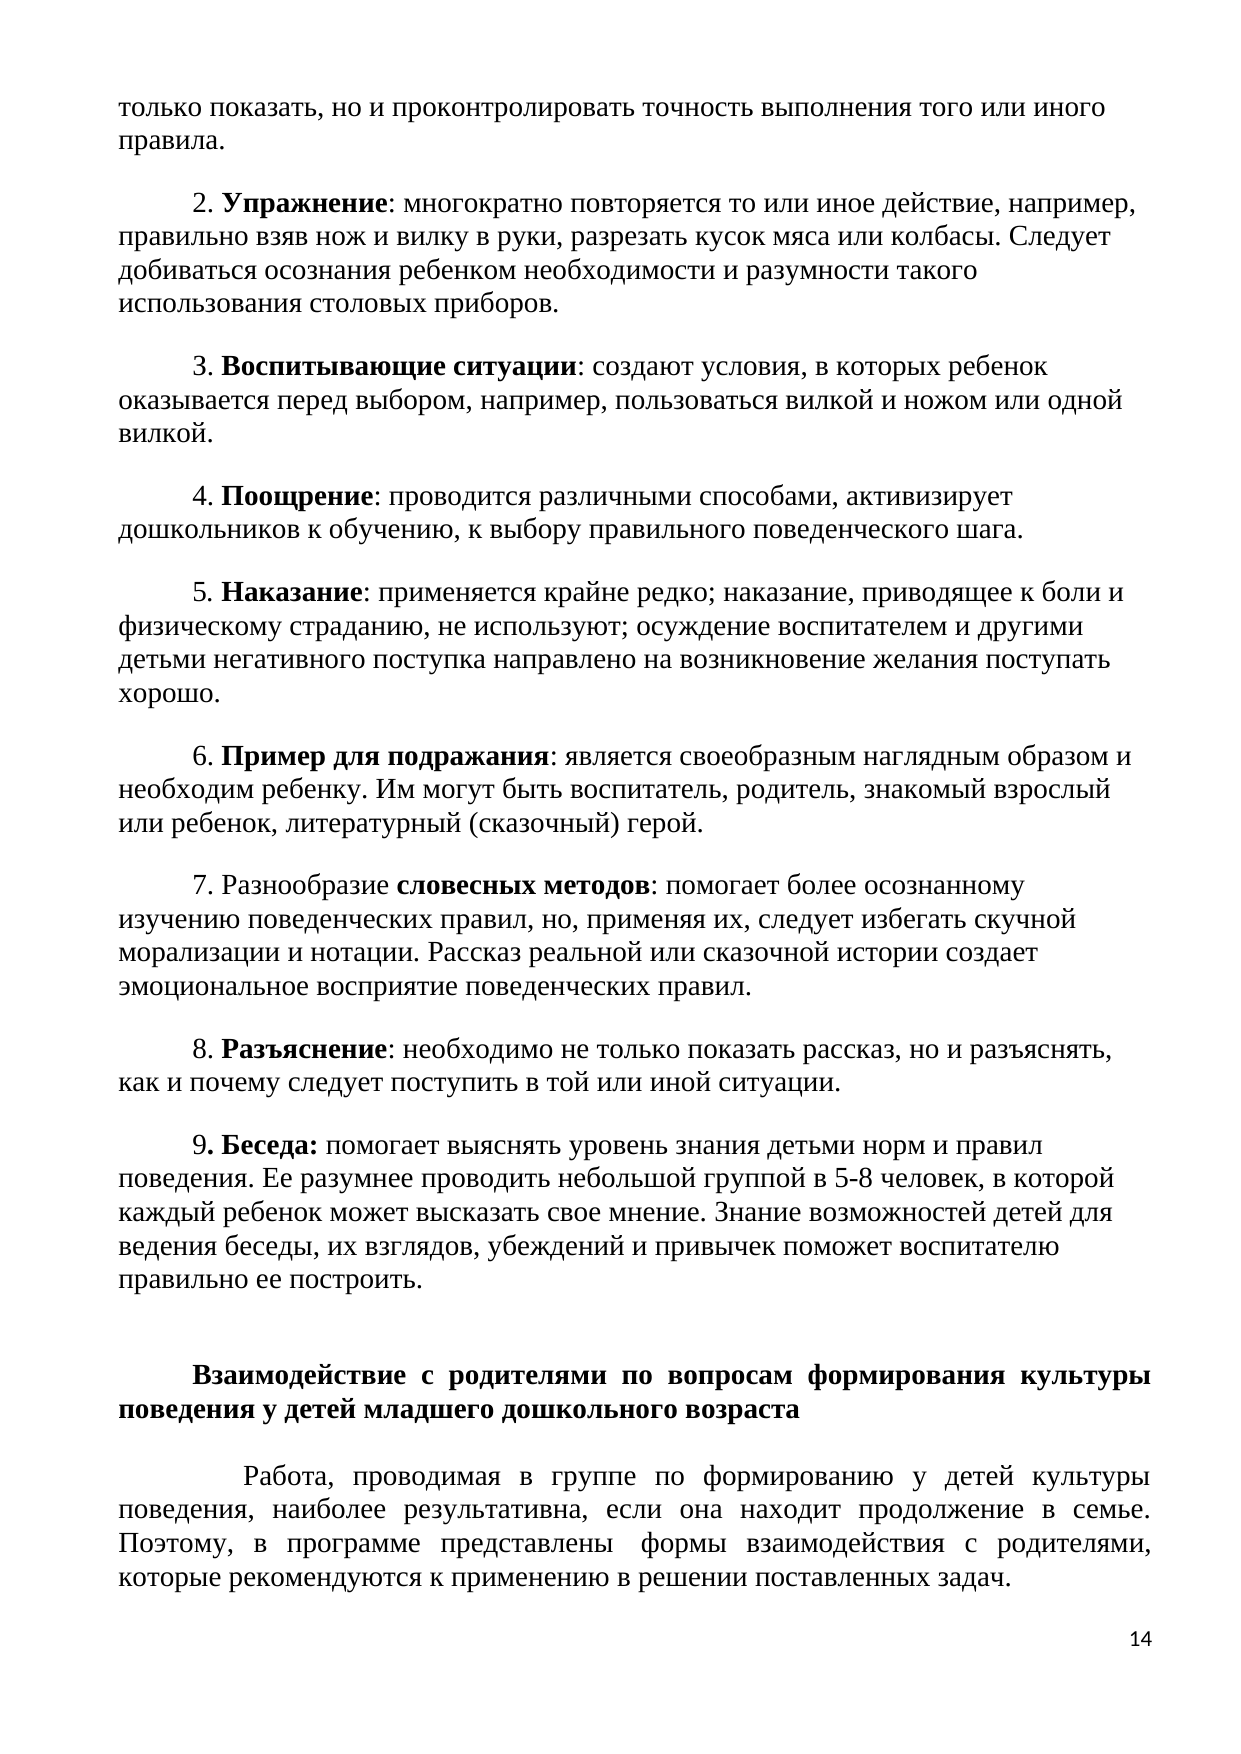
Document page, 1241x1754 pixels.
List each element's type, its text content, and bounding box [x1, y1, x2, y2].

text 5. Наказание: применяется крайне редко; наказание, приводящее к боли и физическому страданию, не используют; осуждение воспитателем и другими детьми негативного поступка направлено на возникновение желания поступать хорошо. [118, 574, 1152, 708]
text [118, 89, 1152, 156]
text 6. Пример для подражания: является своеобразным наглядным образом и необходим ребенку. Им могут быть воспитатель, родитель, знакомый взрослый или ребенок, литературный (сказочный) герой. [118, 738, 1152, 838]
text 4. Поощрение: проводится различными способами, активизирует дошкольников к обучению, к выбору правильного поведенческого шага. [118, 478, 1152, 545]
text 7. Разнообразие словесных методов: помогает более осознанному изучению поведенческих правил, но, применяя их, следует избегать скучной морализации и нотации. Рассказ реальной или сказочной истории создает эмоциональное восприятие поведенческих правил. [118, 867, 1152, 1002]
text 9. Беседа: помогает выяснять уровень знания детьми норм и правил поведения. Ее разумнее проводить небольшой группой в 5-8 человек, в которой каждый ребенок может высказать свое мнение. Знание возможностей детей для ведения беседы, их взглядов, убеждений и привычек поможет воспитателю правильно ее построить. [118, 1127, 1152, 1295]
text 2. Упражнение: многократно повторяется то или иное действие, например, правильно взяв нож и вилку в руки, разрезать кусок мяса или колбасы. Следует добиваться осознания ребенком необходимости и разумности такого использования столовых приборов. [118, 185, 1152, 319]
text Работа, проводимая в группе по формированию у детей культуры поведения, наиболее результативна, если она находит продолжение в семье. Поэтому, в программе представлены формы взаимодействия с родителями, которые рекомендуются к применению в решении поставленных задач. [118, 1458, 1152, 1592]
text 8. Разъяснение: необходимо не только показать рассказ, но и разъяснять, как и почему следует поступить в той или иной ситуации. [118, 1031, 1152, 1098]
text З. Воспитывающие ситуации: создают условия, в которых ребенок оказывается перед выбором, например, пользоваться вилкой и ножом или одной вилкой. [118, 348, 1152, 449]
text Взаимодействие с родителями по вопросам формирования культуры поведения у детей младшего дошкольного возраста [118, 1357, 1152, 1424]
